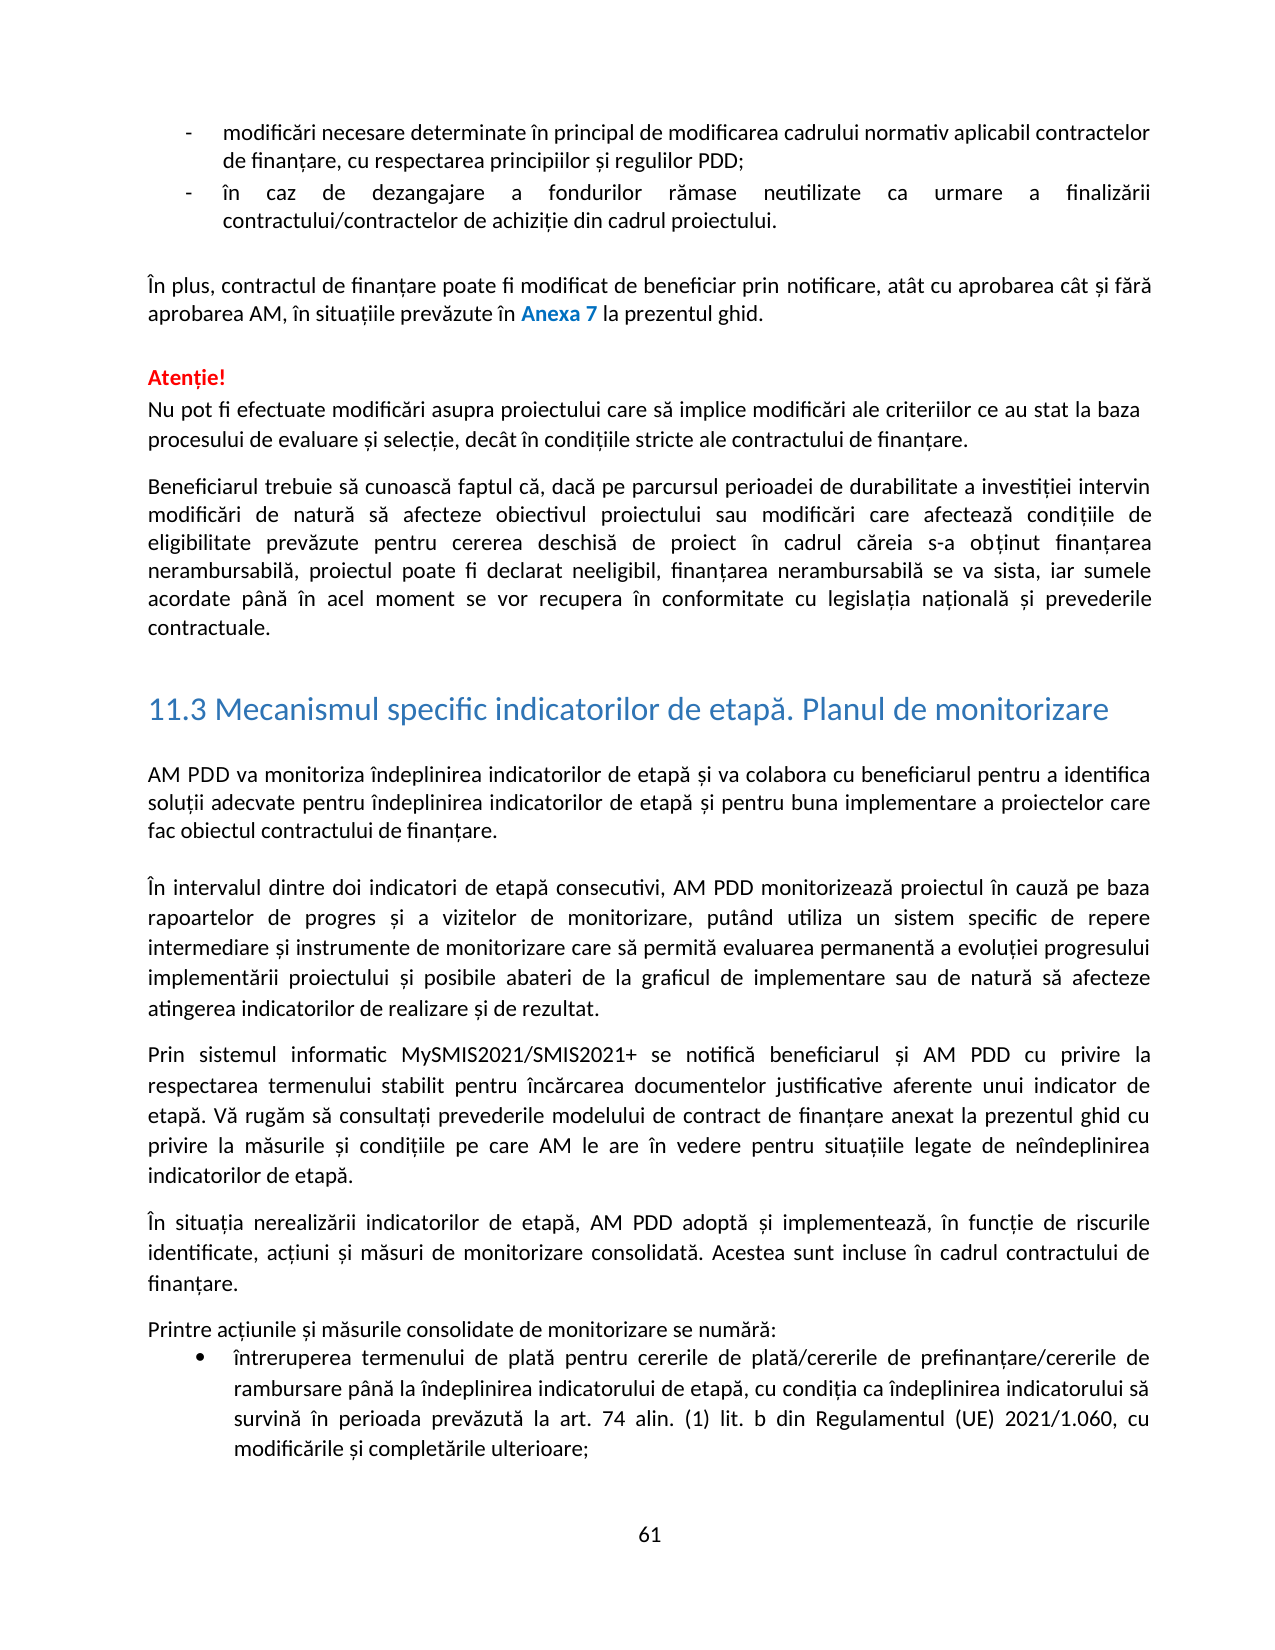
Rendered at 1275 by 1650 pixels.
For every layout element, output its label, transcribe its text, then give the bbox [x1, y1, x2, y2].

text Prin sistemul informatic MySMIS2021/SMIS2021+ se notifică beneficiarul și AM PDD cu privire la respectarea termenului stabilit pentru încărcarea documentelor justificative aferente unui indicator de etapă. Vă rugăm să consultați prevederile modelului de contract de finanțare anexat la prezentul ghid cu privire la măsurile și condițiile pe care AM le are în vedere pentru situațiile legate de neîndeplinirea indicatorilor de etapă. [148, 1041, 1152, 1189]
text AM PDD va monitoriza îndeplinirea indicatorilor de etapă și va colabora cu beneficiarul pentru a identifica soluții adecvate pentru îndeplinirea indicatorilor de etapă și pentru buna implementare a proiectelor care fac obiectul contractului de finanțare. [148, 760, 1152, 844]
text Nu pot fi efectuate modificări asupra proiectului care să implice modificări ale criteriilor ce au stat la baza procesului de evaluare și selecție, decât în condițiile stricte ale contractului de finanțare. [148, 395, 1143, 454]
text Printre acțiunile și măsurile consolidate de monitorizare se numără: [148, 1316, 1152, 1343]
text În plus, contractul de finanțare poate fi modificat de beneficiar prin notificare, atât cu aprobarea cât și fără aprobarea AM, în situațiile prevăzute în Anexa 7 la prezentul ghid. [148, 271, 1152, 327]
subtitle 11.3 Mecanismul specific indicatorilor de etapă. Planul de monitorizare [148, 687, 1152, 728]
text Beneficiarul trebuie să cunoască faptul că, dacă pe parcursul perioadei de durabilitate a investiției intervin modificări de natură să afecteze obiectivul proiectului sau modificări care afectează condiţiile de eligibilitate prevăzute pentru cererea deschisă de proiect în cadrul căreia s-a obţinut finanţarea nerambursabilă, proiectul poate fi declarat neeligibil, finanţarea nerambursabilă se va sista, iar sumele acordate până în acel moment se vor recupera în conformitate cu legislaţia naţională şi prevederile contractuale. [148, 472, 1152, 641]
text În intervalul dintre doi indicatori de etapă consecutivi, AM PDD monitorizează proiectul în cauză pe baza rapoartelor de progres și a vizitelor de monitorizare, putând utiliza un sistem specific de repere intermediare și instrumente de monitorizare care să permită evaluarea permanentă a evoluției progresului implementării proiectului și posibile abateri de la graficul de implementare sau de natură să afecteze atingerea indicatorilor de realizare și de rezultat. [148, 873, 1152, 1022]
text În situația nerealizării indicatorilor de etapă, AM PDD adoptă și implementează, în funcție de riscurile identificate, acțiuni și măsuri de monitorizare consolidată. Acestea sunt incluse în cadrul contractului de finanțare. [148, 1208, 1152, 1297]
list modificări necesare determinate în principal de modificarea cadrului normativ aplicabil contractelor de finanțare, cu respectarea principiilor și regulilor PDD; [185, 118, 1152, 174]
text Atenție! [148, 363, 1152, 391]
list întreruperea termenului de plată pentru cererile de plată/cererile de prefinanțare/cererile de rambursare până la îndeplinirea indicatorului de etapă, cu condiția ca îndeplinirea indicatorului să survină în perioada prevăzută la art. 74 alin. (1) lit. b din Regulamentul (UE) 2021/1.060, cu modificările și completările ulterioare; [196, 1343, 1152, 1462]
list în caz de dezangajare a fondurilor rămase neutilizate ca urmare a finalizării contractului/contractelor de achiziție din cadrul proiectului. [185, 178, 1152, 234]
